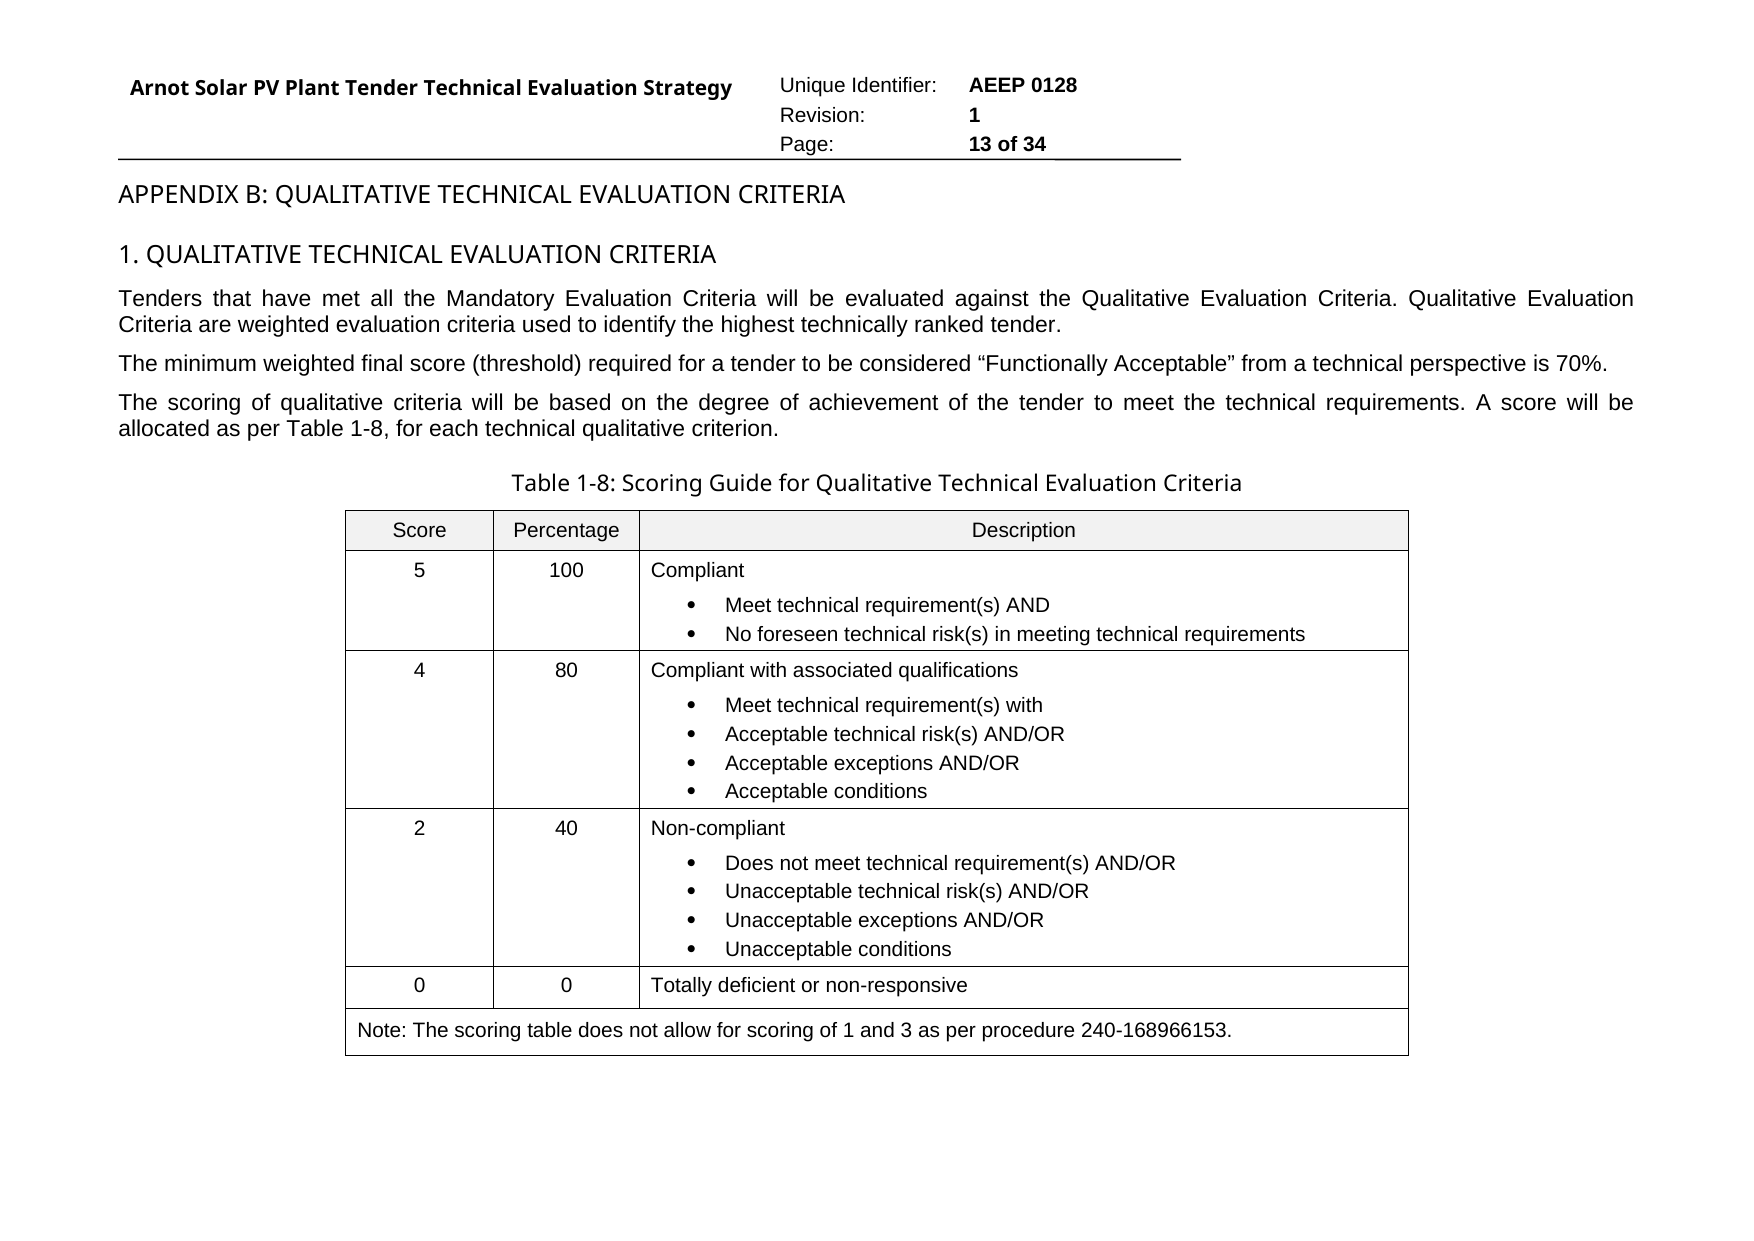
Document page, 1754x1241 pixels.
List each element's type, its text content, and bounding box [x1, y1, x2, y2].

subtitle Qualitative Technical Evaluation Criteria [118, 236, 1636, 270]
table_cell 0 [346, 967, 493, 1008]
table_cell 100 [494, 551, 639, 650]
text Tenders that have met all the Mandatory Evaluation Criteria will be evaluated against the Qualitative Evaluation Criteria. Qualitative Evaluation Criteria are weighted evaluation criteria used to identify the highest technically ranked tender. [118, 285, 1636, 338]
table_cell Totally deficient or non-responsive [640, 967, 1408, 1008]
table_cell 2 [346, 809, 493, 966]
table_cell Compliant with associated qualifications Meet technical requirement(s) with Acceptable technical risk(s) AND/OR Acceptable exceptions AND/OR Acceptable conditions [640, 651, 1408, 808]
table_cell 4 [346, 651, 493, 808]
text : Qualitative Technical Evaluation Criteria [118, 177, 1636, 211]
text The minimum weighted final score (threshold) required for a tender to be considered “Functionally Acceptable” from a technical perspective is 70%. [118, 350, 1636, 376]
table_header Score [346, 511, 493, 550]
table_cell 0 [494, 967, 639, 1008]
table_cell Non-compliant Does not meet technical requirement(s) AND/OR Unacceptable technical risk(s) AND/OR Unacceptable exceptions AND/OR Unacceptable conditions [640, 809, 1408, 966]
table_cell 40 [494, 809, 639, 966]
table_cell 80 [494, 651, 639, 808]
table_header Percentage [494, 511, 639, 550]
table_cell Note: The scoring table does not allow for scoring of 1 and 3 as per procedure 240-168966153. [346, 1009, 1408, 1054]
table_cell 5 [346, 551, 493, 650]
table_header Description [640, 511, 1408, 550]
table_cell Compliant Meet technical requirement(s) AND No foreseen technical risk(s) in meeting technical requirements [640, 551, 1408, 650]
